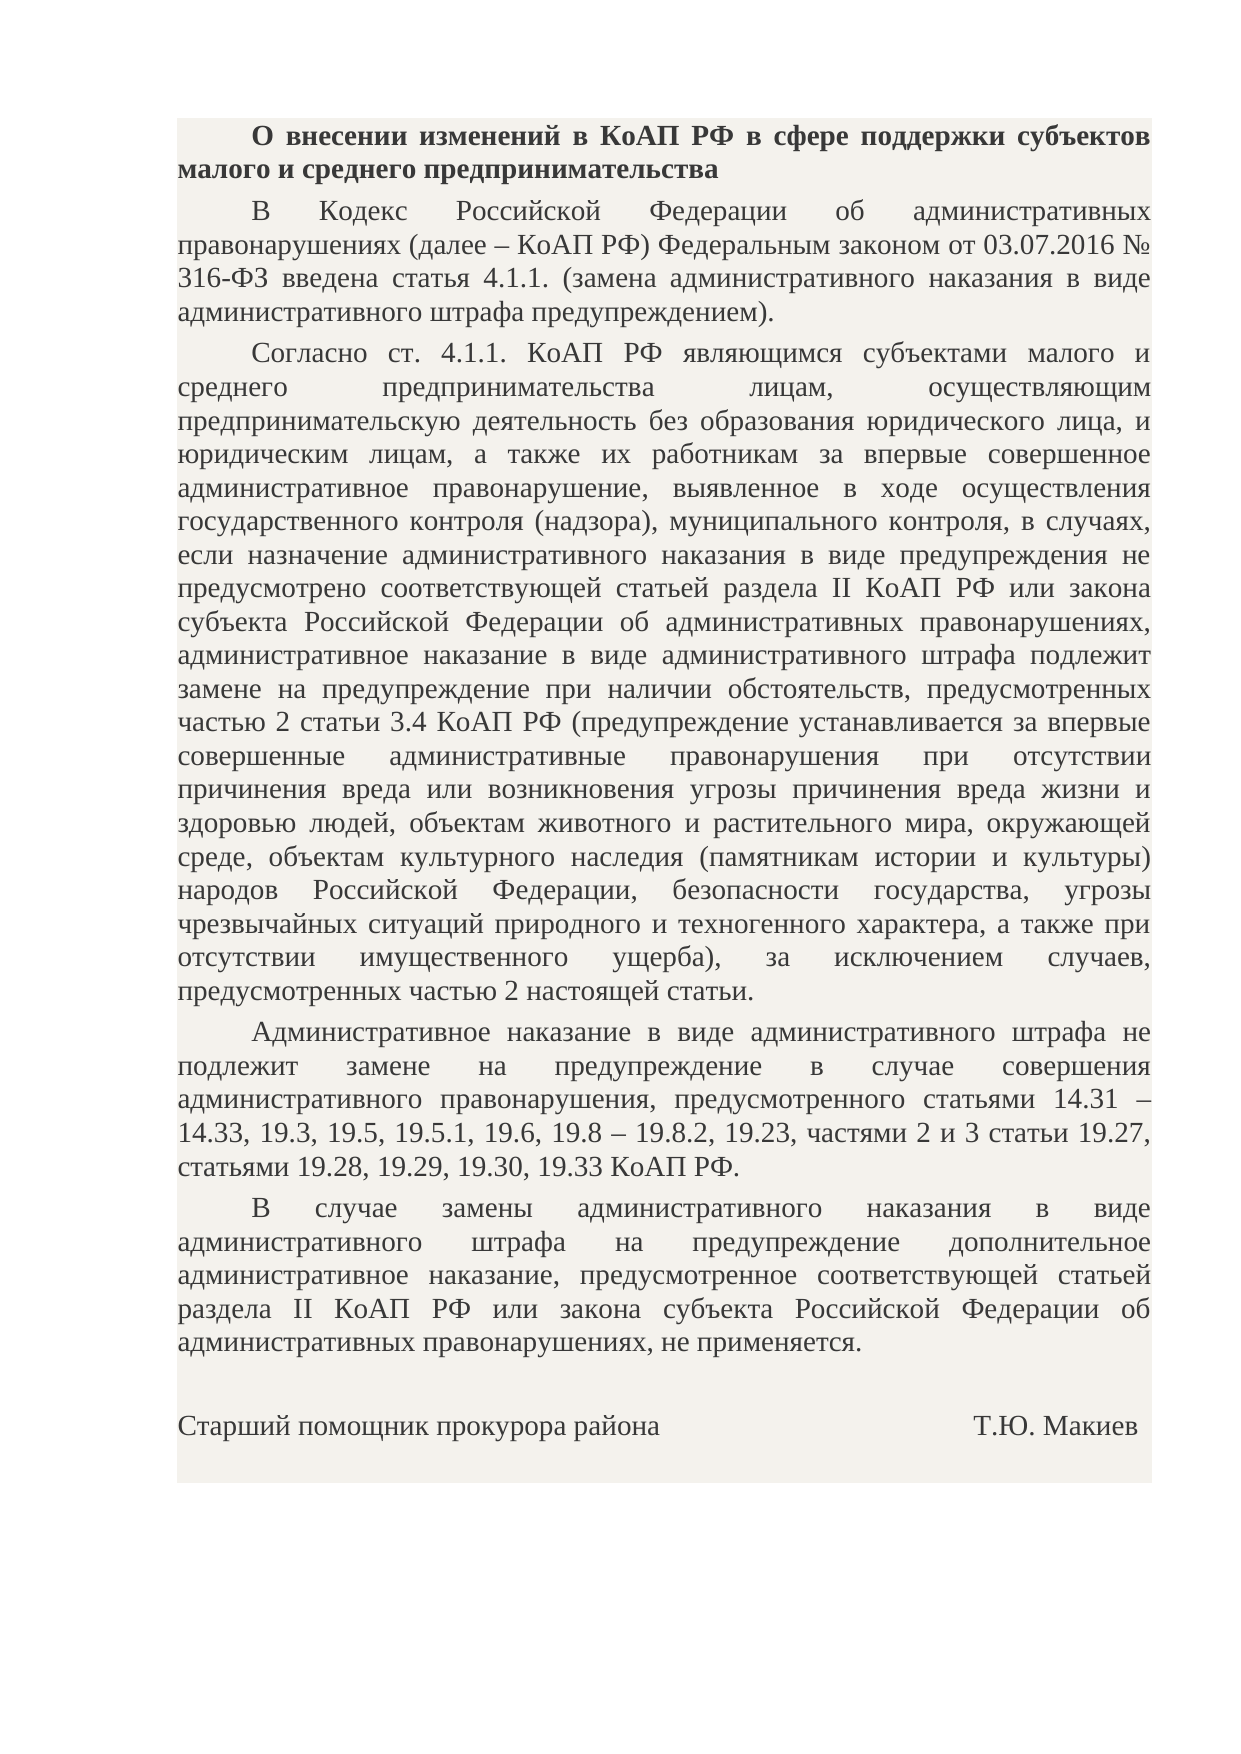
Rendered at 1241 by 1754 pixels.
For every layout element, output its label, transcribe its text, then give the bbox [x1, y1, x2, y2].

text Согласно ст. 4.1.1. КоАП РФ являющимся субъектами малого и среднего предпринимательства лицам, осуществляющим предпринимательскую деятельность без образования юридического лица, и юридическим лицам, а также их работникам за впервые совершенное административное правонарушение, выявленное в ходе осуществления государственного контроля (надзора), муниципального контроля, в случаях, если назначение административного наказания в виде предупреждения не предусмотрено соответствующей статьей раздела II КоАП РФ или закона субъекта Российской Федерации об административных правонарушениях, административное наказание в виде административного штрафа подлежит замене на предупреждение при наличии обстоятельств, предусмотренных частью 2 статьи 3.4 КоАП РФ (предупреждение устанавливается за впервые совершенные административные правонарушения при отсутствии причинения вреда или возникновения угрозы причинения вреда жизни и здоровью людей, объектам животного и растительного мира, окружающей среде, объектам культурного наследия (памятникам истории и культуры) народов Российской Федерации, безопасности государства, угрозы чрезвычайных ситуаций природного и техногенного характера, а также при отсутствии имущественного ущерба), за исключением случаев, предусмотренных частью 2 настоящей статьи. [177, 336, 1152, 1006]
text В Кодекс Российской Федерации об административных правонарушениях (далее – КоАП РФ) Федеральным законом от 03.07.2016 № 316-ФЗ введена статья 4.1.1. (замена административного наказания в виде административного штрафа предупреждением). [177, 193, 1152, 327]
text Административное наказание в виде административного штрафа не подлежит замене на предупреждение в случае совершения административного правонарушения, предусмотренного статьями 14.31 – 14.33, 19.3, 19.5, 19.5.1, 19.6, 19.8 – 19.8.2, 19.23, частями 2 и 3 статьи 19.27, статьями 19.28, 19.29, 19.30, 19.33 КоАП РФ. [177, 1014, 1152, 1182]
text Старший помощник прокурора района Т.Ю. Макиев [177, 1408, 1152, 1441]
title О внесении изменений в КоАП РФ в сфере поддержки субъектов малого и среднего предпринимательства [177, 118, 1152, 185]
text В случае замены административного наказания в виде административного штрафа на предупреждение дополнительное административное наказание, предусмотренное соответствующей статьей раздела II КоАП РФ или закона субъекта Российской Федерации об административных правонарушениях, не применяется. [177, 1190, 1152, 1358]
